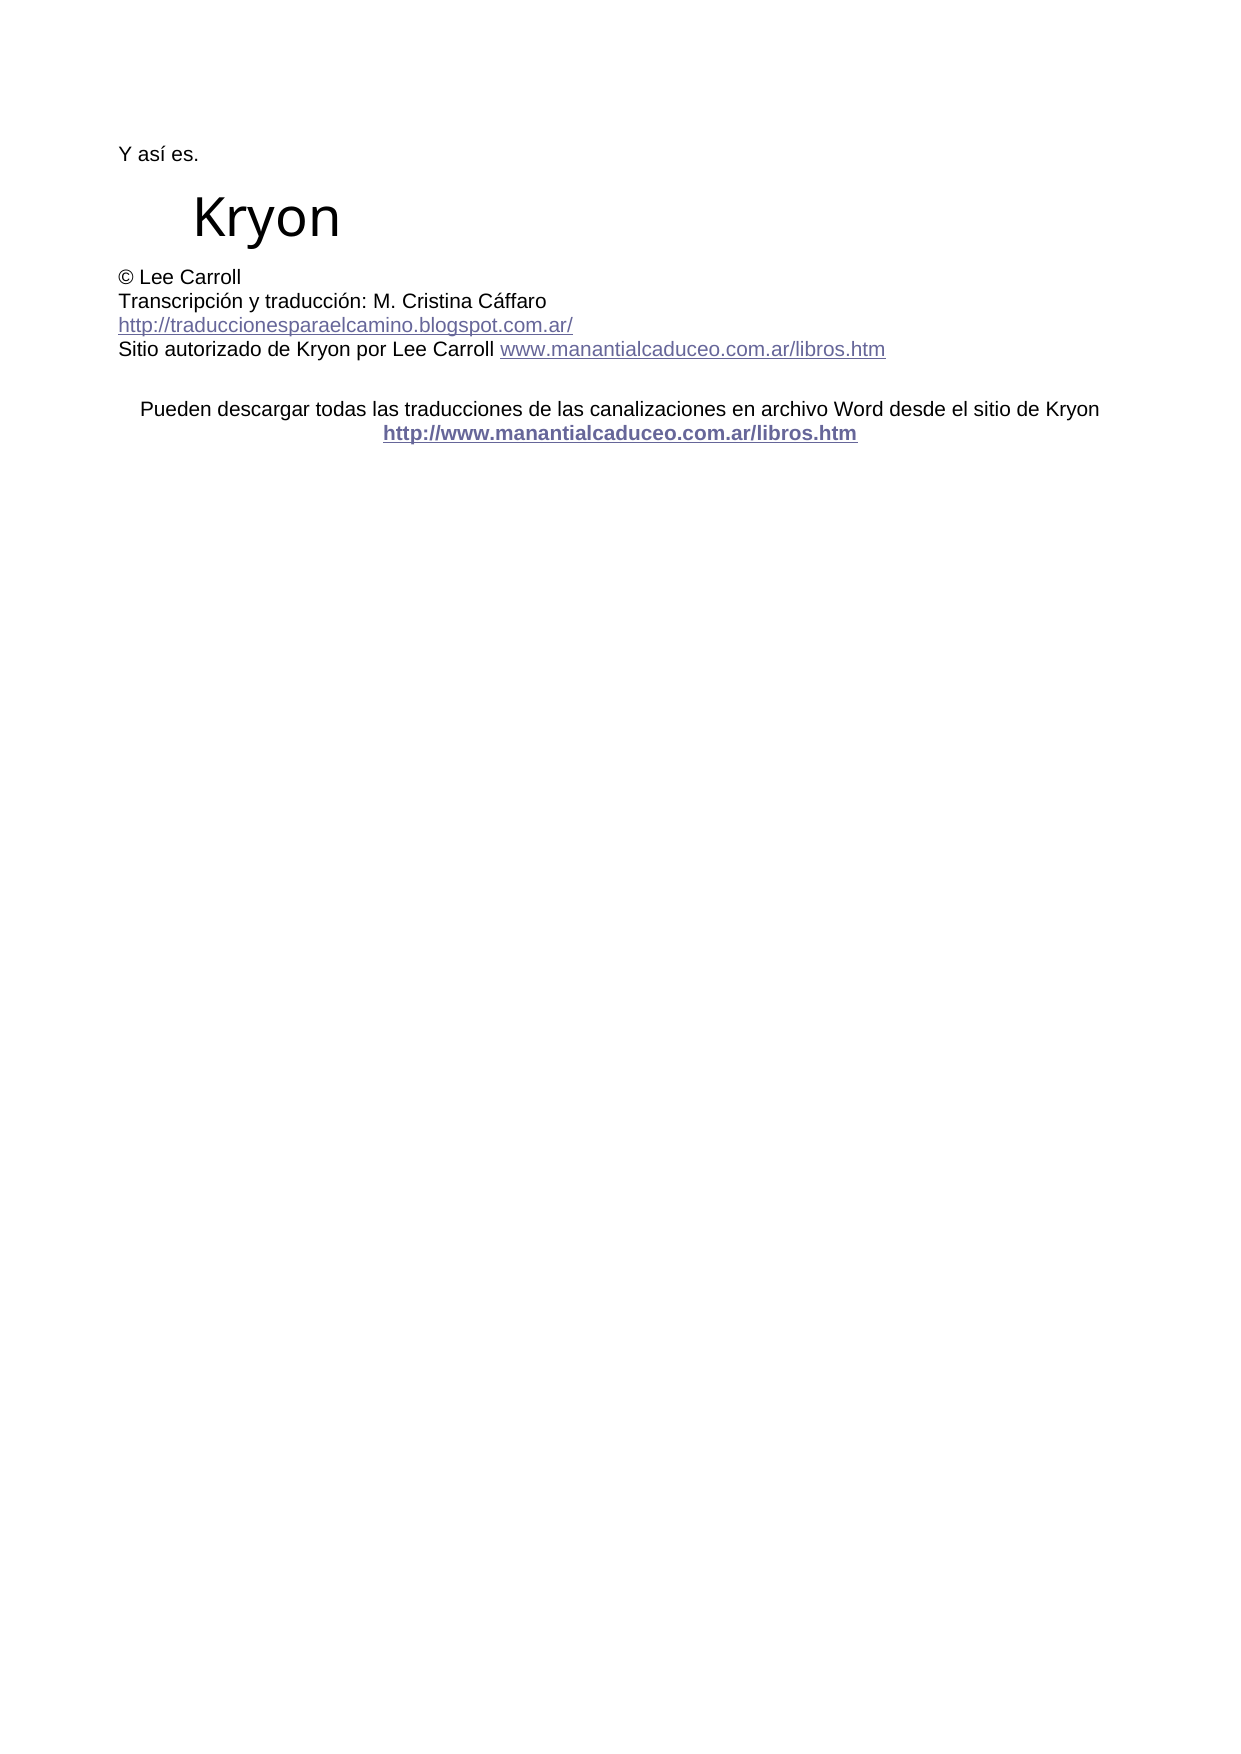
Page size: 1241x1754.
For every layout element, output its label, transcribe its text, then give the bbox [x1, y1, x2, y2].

text © Lee Carroll Transcripción y traducción: M. Cristina Cáffaro http://traduccionesparaelcamino.blogspot.com.ar/ Sitio autorizado de Kryon por Lee Carroll www.manantialcaduceo.com.ar/libros.htm [118, 265, 1122, 361]
text Y así es. [118, 118, 1122, 166]
text Kryon [118, 178, 1122, 252]
text Pueden descargar todas las traducciones de las canalizaciones en archivo Word desde el sitio de Kryon http://www.manantialcaduceo.com.ar/libros.htm [118, 397, 1122, 445]
